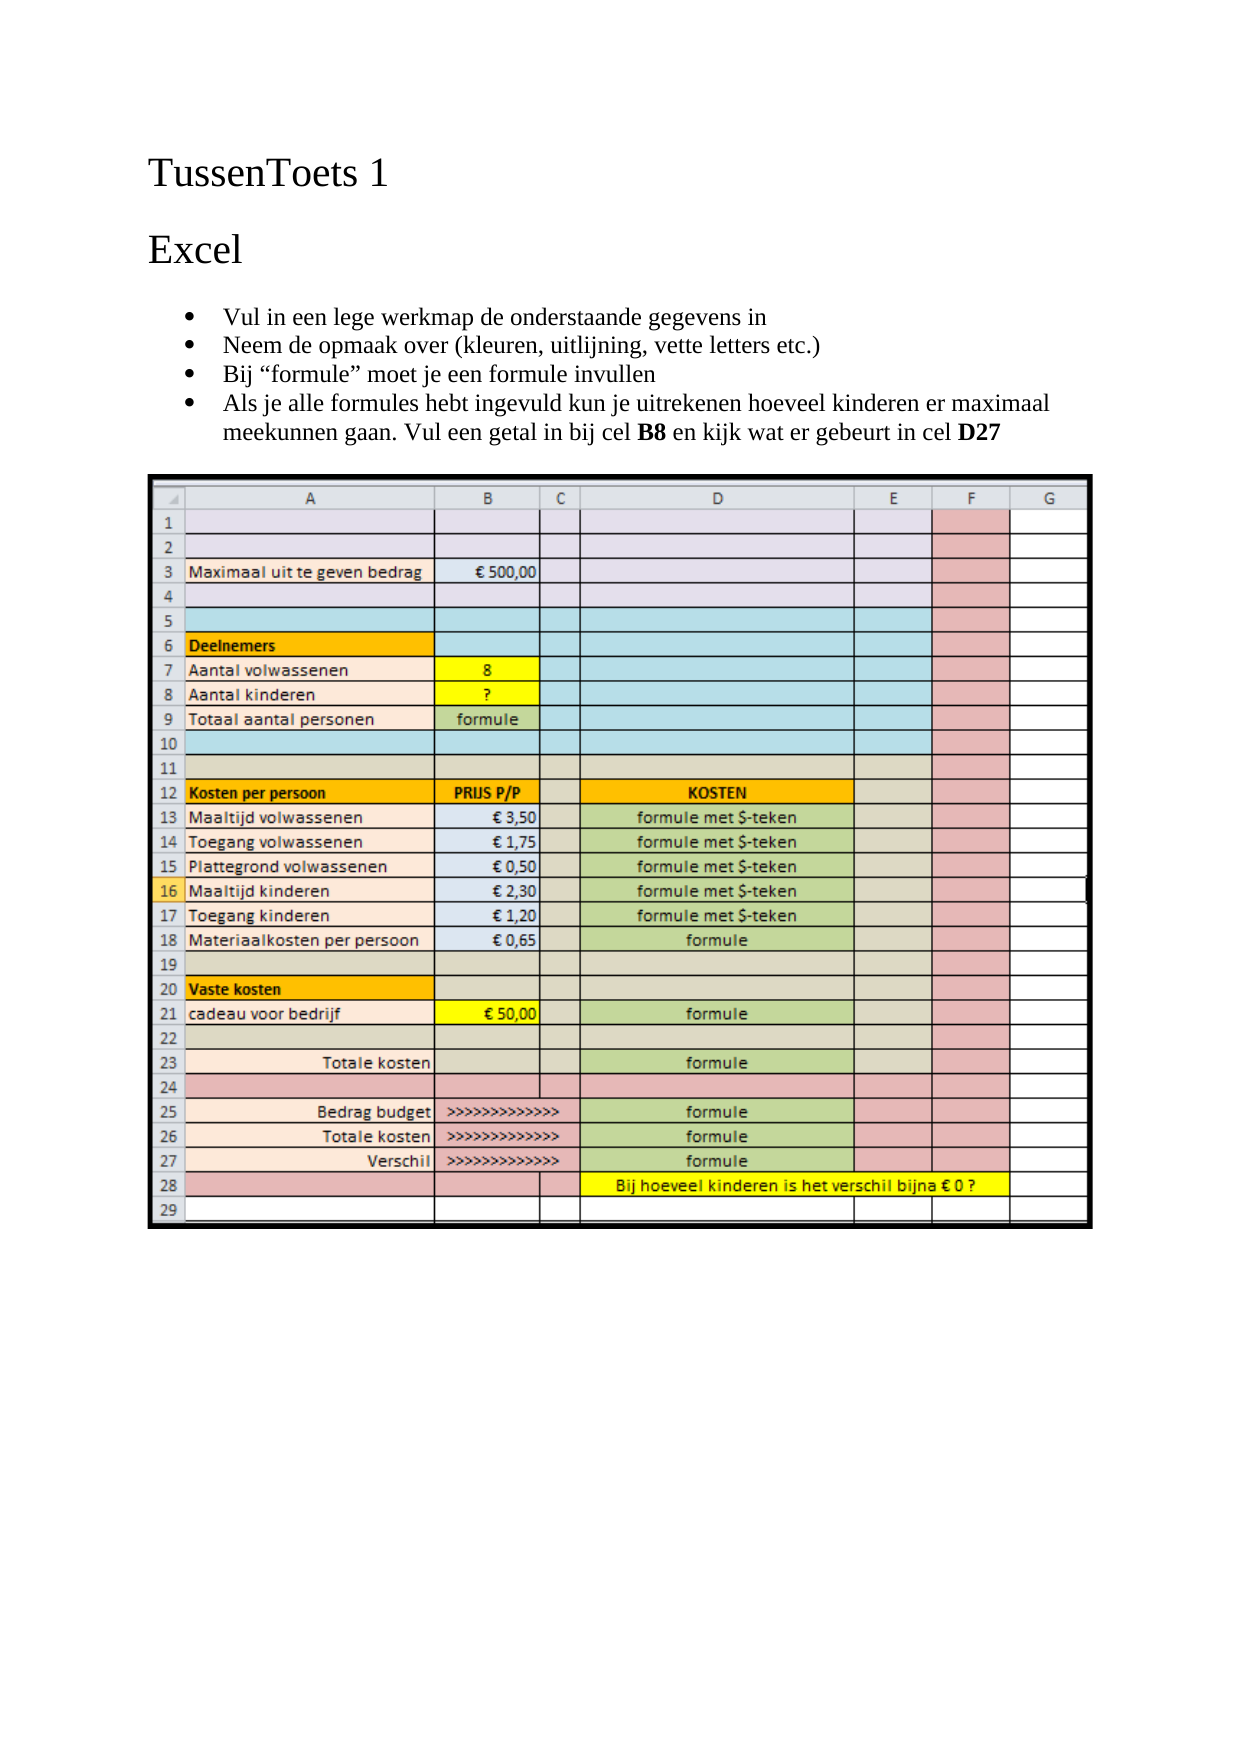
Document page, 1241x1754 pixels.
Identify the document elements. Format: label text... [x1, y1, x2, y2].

picture [147, 474, 1093, 1229]
list Neem de opmaak over (kleuren, uitlijning, vette letters etc.) [185, 331, 1093, 359]
text Excel [148, 225, 1093, 273]
list Bij “formule” moet je een formule invullen [185, 359, 1093, 388]
list Als je alle formules hebt ingevuld kun je uitrekenen hoeveel kinderen er maximaal meekunnen gaan. Vul een getal in bij cel B8 en kijk wat er gebeurt in cel D27 [185, 388, 1093, 446]
list Vul in een lege werkmap de onderstaande gegevens in [185, 302, 1093, 331]
text TussenToets 1 [148, 148, 1093, 196]
